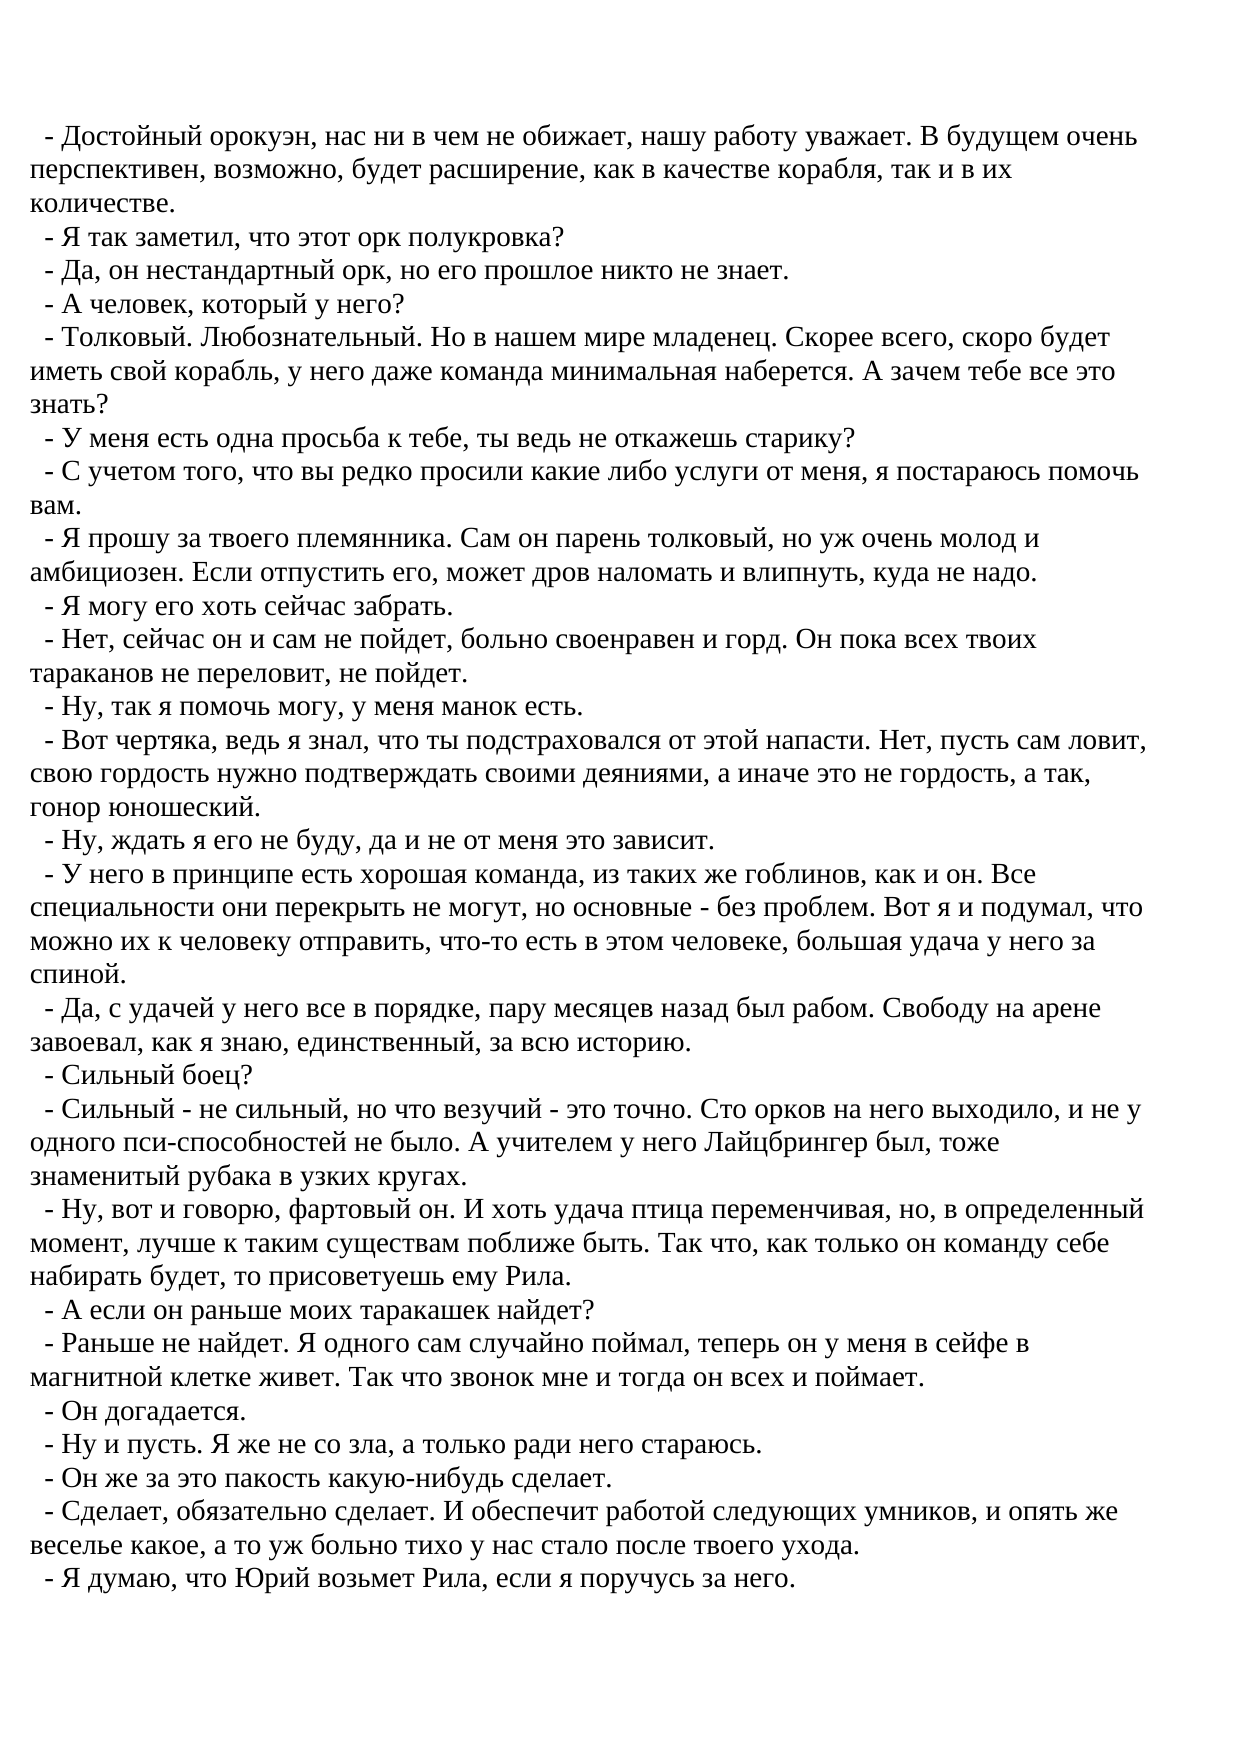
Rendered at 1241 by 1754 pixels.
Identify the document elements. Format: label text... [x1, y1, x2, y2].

text - Я прошу за твоего племянника. Сам он парень толковый, но уж очень молод и амбициозен. Если отпустить его, может дров наломать и влипнуть, куда не надо. [29, 521, 1152, 588]
text - С учетом того, что вы редко просили какие либо услуги от меня, я постараюсь помочь вам. [29, 453, 1152, 521]
text - Ну, ждать я его не буду, да и не от меня это зависит. [29, 822, 1152, 856]
text - А если он раньше моих таракашек найдет? [29, 1292, 1152, 1326]
text - А человек, который у него? [29, 286, 1152, 319]
text - Я могу его хоть сейчас забрать. [29, 588, 1152, 621]
text - Да, он нестандартный орк, но его прошлое никто не знает. [29, 252, 1152, 286]
text - Толковый. Любознательный. Но в нашем мире младенец. Скорее всего, скоро будет иметь свой корабль, у него даже команда минимальная наберется. А зачем тебе все это знать? [29, 319, 1152, 420]
text - Раньше не найдет. Я одного сам случайно поймал, теперь он у меня в сейфе в магнитной клетке живет. Так что звонок мне и тогда он всех и поймает. [29, 1326, 1152, 1393]
text - Он же за это пакость какую-нибудь сделает. [29, 1460, 1152, 1493]
text - У него в принципе есть хорошая команда, из таких же гоблинов, как и он. Все специальности они перекрыть не могут, но основные - без проблем. Вот я и подумал, что можно их к человеку отправить, что-то есть в этом человеке, большая удача у него за спиной. [29, 856, 1152, 990]
text - Сделает, обязательно сделает. И обеспечит работой следующих умников, и опять же веселье какое, а то уж больно тихо у нас стало после твоего ухода. [29, 1493, 1152, 1560]
text - Ну, вот и говорю, фартовый он. И хоть удача птица переменчивая, но, в определенный момент, лучше к таким существам поближе быть. Так что, как только он команду себе набирать будет, то присоветуешь ему Рила. [29, 1191, 1152, 1292]
text - Нет, сейчас он и сам не пойдет, больно своенравен и горд. Он пока всех твоих тараканов не переловит, не пойдет. [29, 621, 1152, 688]
text - Да, с удачей у него все в порядке, пару месяцев назад был рабом. Свободу на арене завоевал, как я знаю, единственный, за всю историю. [29, 990, 1152, 1057]
text - У меня есть одна просьба к тебе, ты ведь не откажешь старику? [29, 420, 1152, 453]
text - Сильный боец? [29, 1057, 1152, 1091]
text - Я так заметил, что этот орк полукровка? [29, 219, 1152, 252]
text - Вот чертяка, ведь я знал, что ты подстраховался от этой напасти. Нет, пусть сам ловит, свою гордость нужно подтверждать своими деяниями, а иначе это не гордость, а так, гонор юношеский. [29, 722, 1152, 822]
text - Он догадается. [29, 1393, 1152, 1426]
text - Ну, так я помочь могу, у меня манок есть. [29, 688, 1152, 722]
text - Я думаю, что Юрий возьмет Рила, если я поручусь за него. [29, 1560, 1152, 1594]
text - Ну и пусть. Я же не со зла, а только ради него стараюсь. [29, 1426, 1152, 1460]
text - Сильный - не сильный, но что везучий - это точно. Сто орков на него выходило, и не у одного пси-способностей не было. А учителем у него Лайцбрингер был, тоже знаменитый рубака в узких кругах. [29, 1091, 1152, 1191]
text - Достойный орокуэн, нас ни в чем не обижает, нашу работу уважает. В будущем очень перспективен, возможно, будет расширение, как в качестве корабля, так и в их количестве. [29, 118, 1152, 219]
